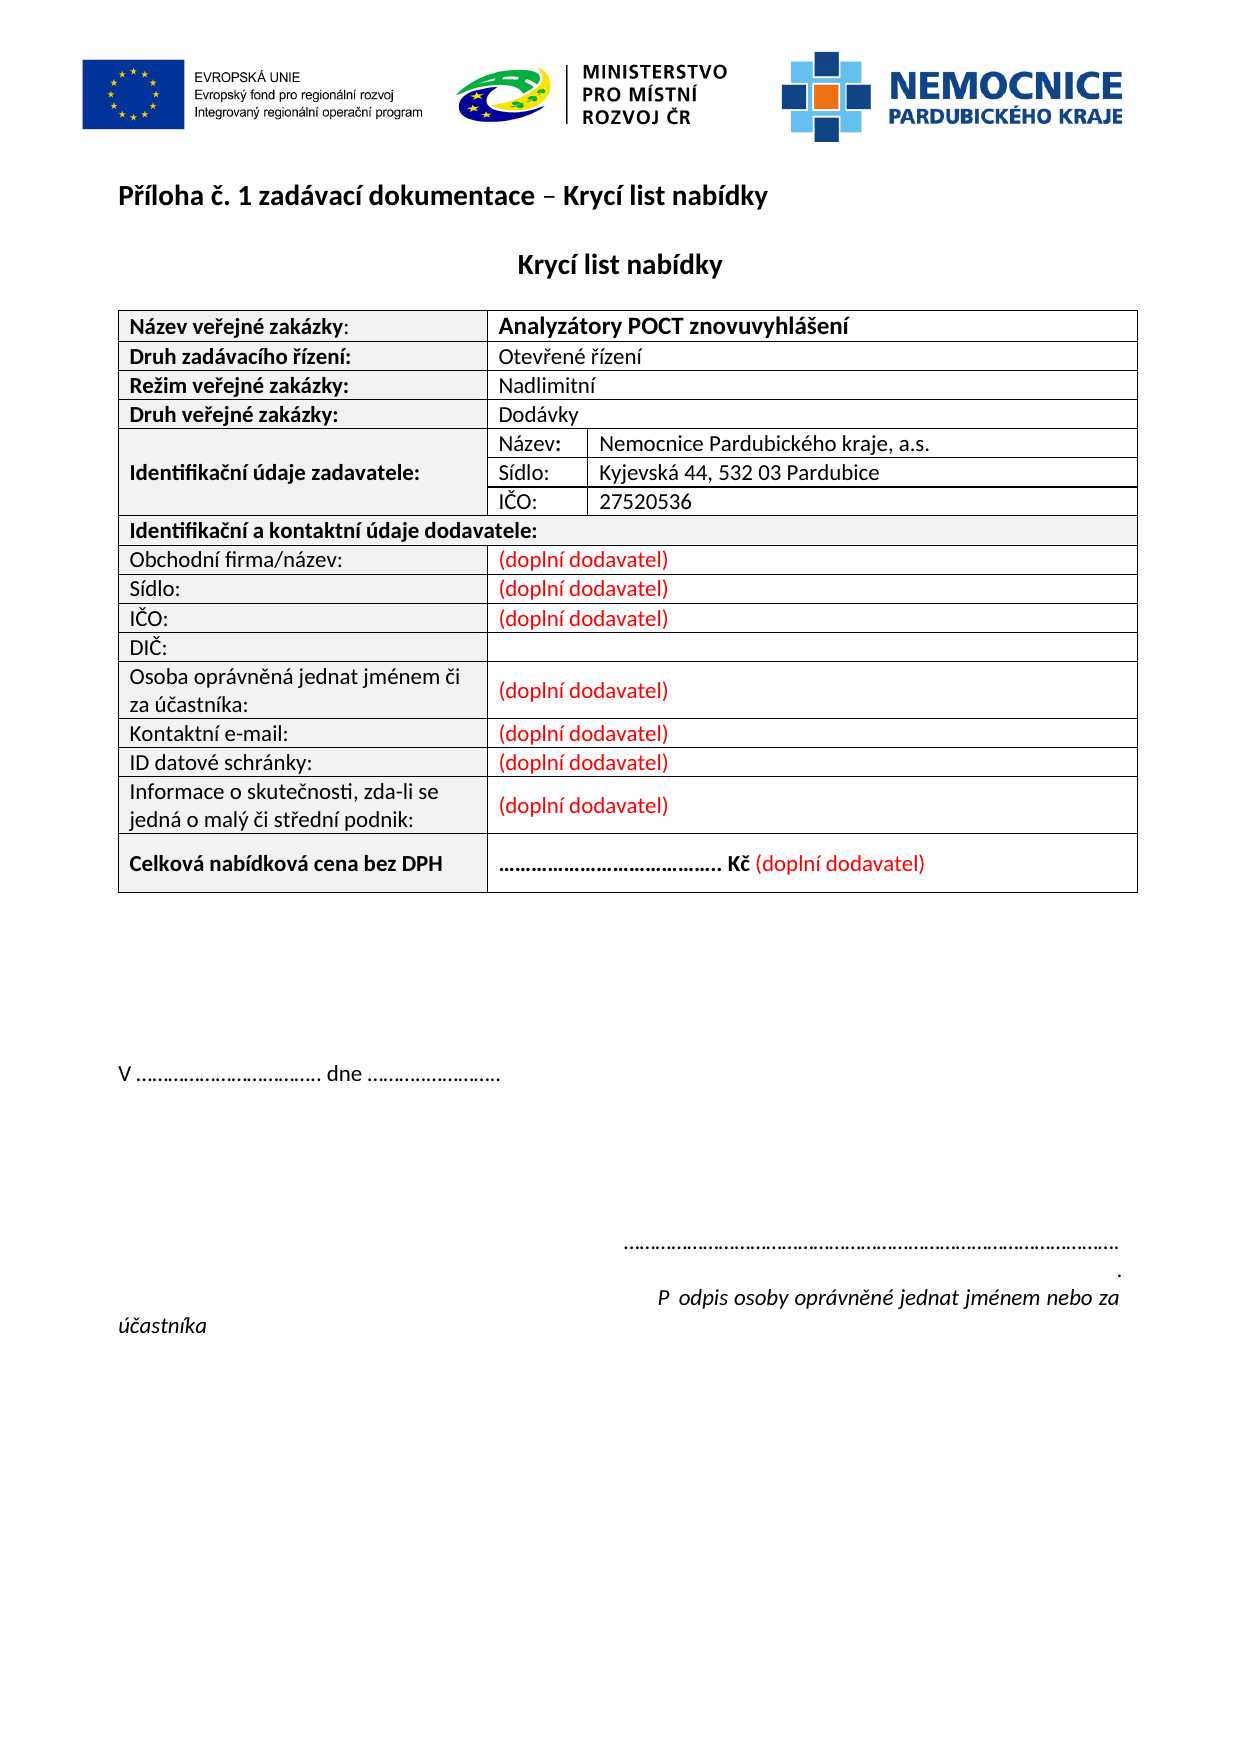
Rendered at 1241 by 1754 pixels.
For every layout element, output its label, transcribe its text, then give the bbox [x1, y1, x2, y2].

table_cell (doplní dodavatel) [488, 546, 1137, 573]
table_cell DIČ: [119, 633, 487, 661]
table_cell Identifikační údaje zadavatele: [119, 429, 487, 515]
picture [60, 36, 749, 152]
table_cell Informace o skutečnosti, zda-li se jedná o malý či střední podnik: [119, 777, 487, 833]
text Příloha č. 1 zadávací dokumentace – Krycí list nabídky [118, 177, 1122, 213]
table_cell (doplní dodavatel) [488, 777, 1137, 833]
table_cell Režim veřejné zakázky: [119, 371, 487, 399]
table_cell Dodávky [488, 400, 1137, 428]
table_cell IČO: [119, 604, 487, 632]
table_cell ID datové schránky: [119, 748, 487, 776]
table_cell Kontaktní e-mail: [119, 719, 487, 747]
text Krycí list nabídky [118, 246, 1122, 281]
table_cell Druh veřejné zakázky: [119, 400, 487, 428]
table_cell Název: [488, 429, 587, 457]
table_cell (doplní dodavatel) [488, 575, 1137, 603]
table_cell Nemocnice Pardubického kraje, a.s. [588, 429, 1137, 457]
table_cell (doplní dodavatel) [488, 662, 1137, 718]
table_cell Sídlo: [488, 458, 587, 486]
table_cell IČO: [488, 488, 587, 515]
table_cell 27520536 [588, 488, 1137, 515]
table_cell Sídlo: [119, 575, 487, 603]
table_header Analyzátory POCT znovuvyhlášení [488, 311, 1137, 341]
text Podpis osoby oprávněné jednat jménem nebo za účastníka [118, 1283, 1122, 1339]
table_cell (doplní dodavatel) [488, 604, 1137, 632]
table_cell Nadlimitní [488, 371, 1137, 399]
text ………………………………………………………………………………….. [118, 1227, 1122, 1283]
table_cell (doplní dodavatel) [488, 748, 1137, 776]
table_cell Osoba oprávněná jednat jménem či za účastníka: [119, 662, 487, 718]
picture [780, 50, 1123, 143]
table_cell [488, 633, 1137, 661]
table_header Název veřejné zakázky: [119, 311, 487, 341]
table_cell Kyjevská 44, 532 03 Pardubice [588, 458, 1137, 486]
table_cell ………………………………….. Kč (doplní dodavatel) [488, 834, 1137, 892]
table_cell Otevřené řízení [488, 342, 1137, 370]
table_cell (doplní dodavatel) [488, 719, 1137, 747]
table_cell Druh zadávacího řízení: [119, 342, 487, 370]
table_cell Celková nabídková cena bez DPH [119, 834, 487, 892]
table_cell Obchodní firma/název: [119, 546, 487, 573]
table_cell Identifikační a kontaktní údaje dodavatele: [119, 516, 1137, 544]
text V …………………………….. dne ………..………….. [118, 1059, 1122, 1087]
